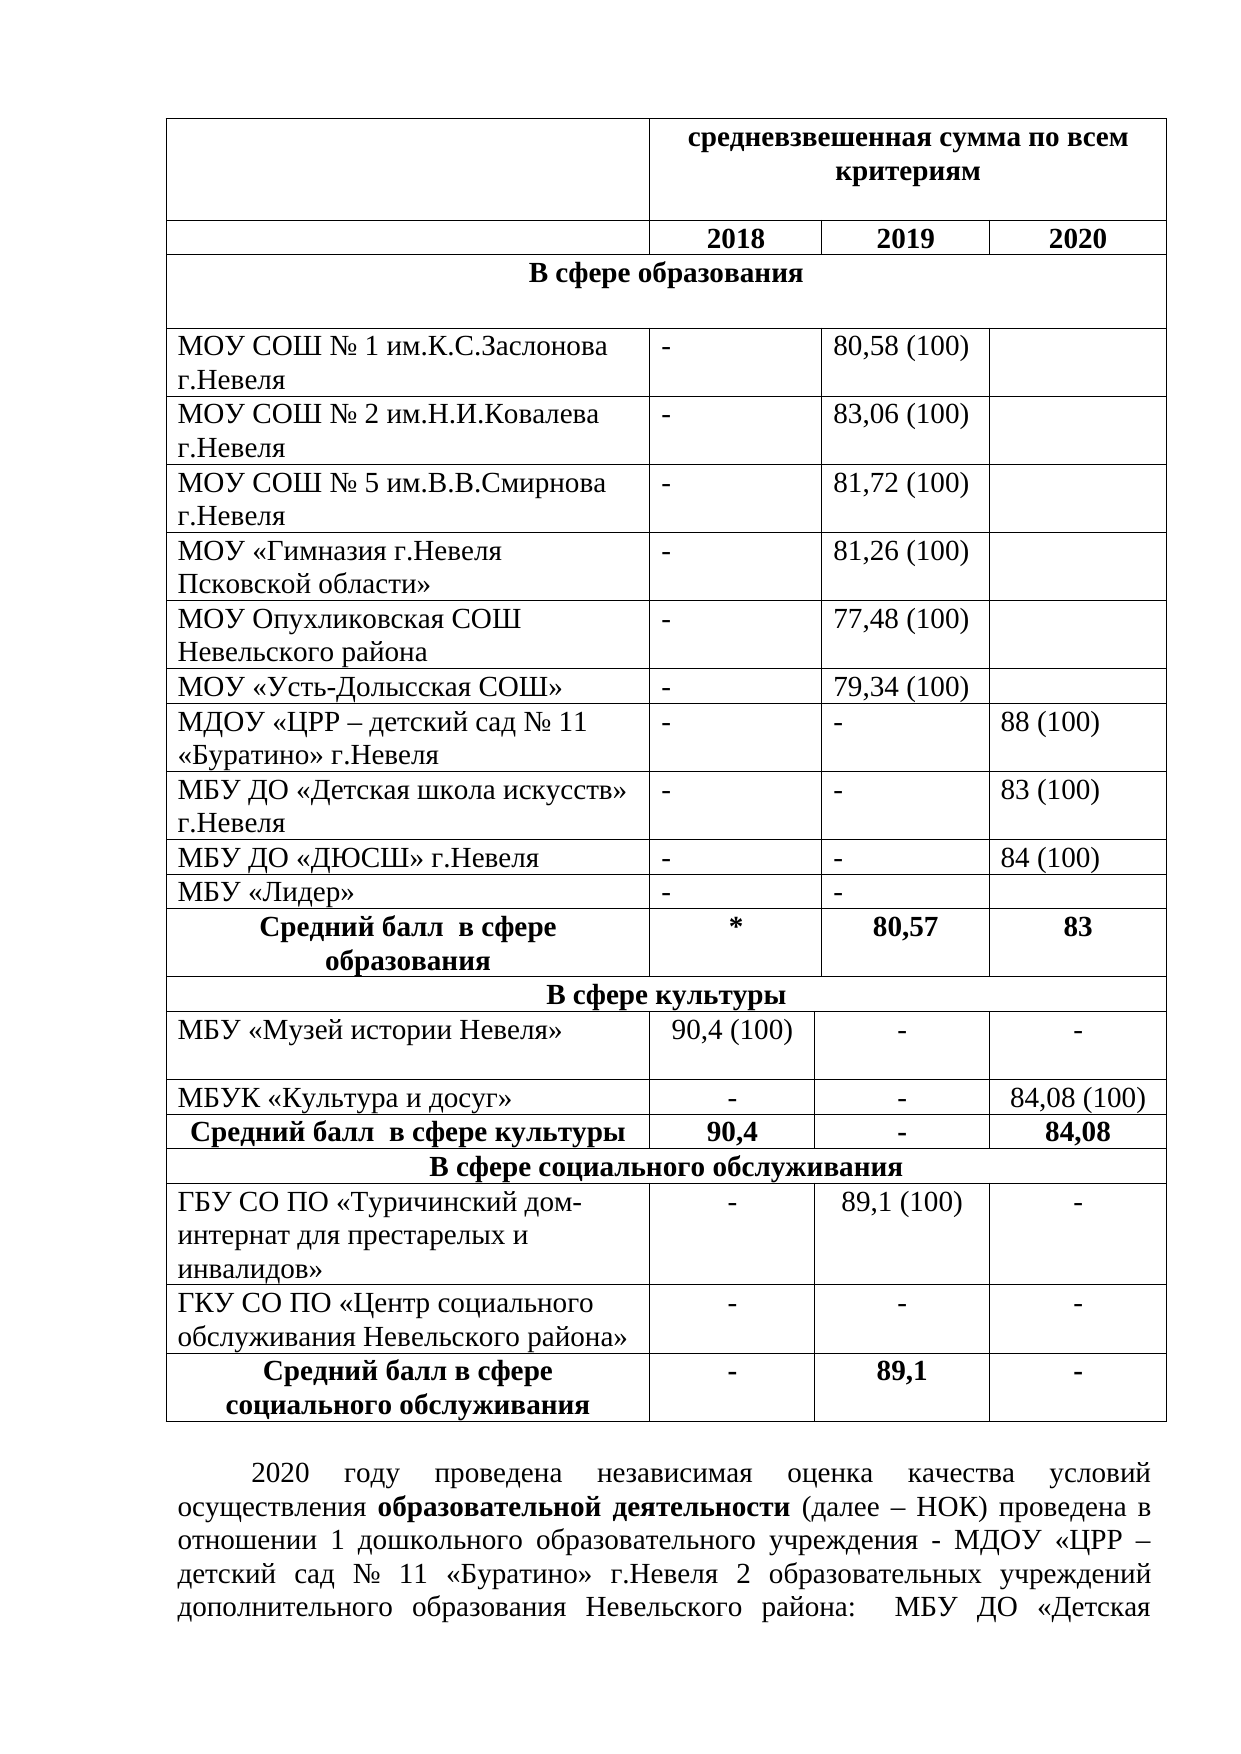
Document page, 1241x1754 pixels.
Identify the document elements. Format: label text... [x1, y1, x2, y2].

table_cell - [815, 1285, 989, 1352]
table_cell - [650, 1354, 814, 1421]
table_cell МБУ «Музей истории Невеля» [167, 1012, 649, 1079]
table_cell МБУ ДО «Детская школа искусств» г.Невеля [167, 772, 649, 839]
table_cell - [650, 704, 821, 771]
table_cell 80,57 [822, 909, 989, 976]
table_cell - [815, 1115, 989, 1148]
table_cell 90,4 (100) [650, 1012, 814, 1079]
table_cell 90,4 [650, 1115, 814, 1148]
table_cell - [650, 397, 821, 464]
table_cell - [990, 1012, 1166, 1079]
table_cell В сфере культуры [167, 977, 1166, 1011]
table_cell 2020 [990, 221, 1166, 254]
table_cell - [650, 669, 821, 703]
table_cell Средний балл в сфере социального обслуживания [167, 1354, 649, 1421]
table_cell [990, 669, 1166, 703]
table_cell - [650, 1285, 814, 1352]
table_cell 89,1 [815, 1354, 989, 1421]
table_cell В сфере образования [167, 255, 1166, 327]
table_cell Средний балл в сфере образования [167, 909, 649, 976]
table_cell - [822, 840, 989, 873]
table_cell 89,1 (100) [815, 1184, 989, 1284]
table_cell - [815, 1012, 989, 1079]
table_cell [990, 875, 1166, 908]
table_cell [990, 465, 1166, 532]
table_cell - [650, 1184, 814, 1284]
table_cell - [650, 465, 821, 532]
table_cell 88 (100) [990, 704, 1166, 771]
table_cell - [650, 875, 821, 908]
table_cell - [822, 772, 989, 839]
table_cell [990, 533, 1166, 600]
table_cell 83 [990, 909, 1166, 976]
table_cell 80,58 (100) [822, 329, 989, 396]
table_cell [990, 601, 1166, 668]
table_cell 84 (100) [990, 840, 1166, 873]
table_cell МОУ СОШ № 1 им.К.С.Заслонова г.Невеля [167, 329, 649, 396]
table_cell 84,08 (100) [990, 1080, 1166, 1113]
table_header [167, 119, 649, 220]
table_cell 77,48 (100) [822, 601, 989, 668]
table_cell МОУ Опухликовская СОШ Невельского района [167, 601, 649, 668]
table_cell [990, 397, 1166, 464]
table_cell * [650, 909, 821, 976]
table_cell 81,72 (100) [822, 465, 989, 532]
table_cell МДОУ «ЦРР – детский сад № 11 «Буратино» г.Невеля [167, 704, 649, 771]
table_cell - [822, 704, 989, 771]
table_cell МБУ ДО «ДЮСШ» г.Невеля [167, 840, 649, 873]
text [177, 1455, 1152, 1623]
table_cell 79,34 (100) [822, 669, 989, 703]
table_cell [990, 329, 1166, 396]
table_cell - [650, 840, 821, 873]
table_cell - [650, 533, 821, 600]
table_cell 2019 [822, 221, 989, 254]
table_cell ГБУ СО ПО «Туричинский дом-интернат для престарелых и инвалидов» [167, 1184, 649, 1284]
table_cell - [650, 1080, 814, 1113]
table_cell МОУ «Усть-Долысская СОШ» [167, 669, 649, 703]
table_cell 83,06 (100) [822, 397, 989, 464]
table_cell МОУ СОШ № 2 им.Н.И.Ковалева г.Невеля [167, 397, 649, 464]
table_cell МБУ «Лидер» [167, 875, 649, 908]
table_cell МБУК «Культура и досуг» [167, 1080, 649, 1113]
table_cell 2018 [650, 221, 821, 254]
table_cell - [990, 1354, 1166, 1421]
table_cell ГКУ СО ПО «Центр социального обслуживания Невельского района» [167, 1285, 649, 1352]
table_cell - [990, 1184, 1166, 1284]
table_cell МОУ СОШ № 5 им.В.В.Смирнова г.Невеля [167, 465, 649, 532]
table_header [650, 119, 1166, 220]
table_cell Средний балл в сфере культуры [167, 1115, 649, 1148]
table_cell 81,26 (100) [822, 533, 989, 600]
table_cell - [990, 1285, 1166, 1352]
table_cell - [650, 601, 821, 668]
table_cell - [815, 1080, 989, 1113]
table_cell - [650, 329, 821, 396]
table_cell - [822, 875, 989, 908]
table_cell 83 (100) [990, 772, 1166, 839]
table_cell [167, 221, 649, 254]
table_cell МОУ «Гимназия г.Невеля Псковской области» [167, 533, 649, 600]
table_cell 84,08 [990, 1115, 1166, 1148]
table_cell - [650, 772, 821, 839]
table_cell В сфере социального обслуживания [167, 1149, 1166, 1183]
